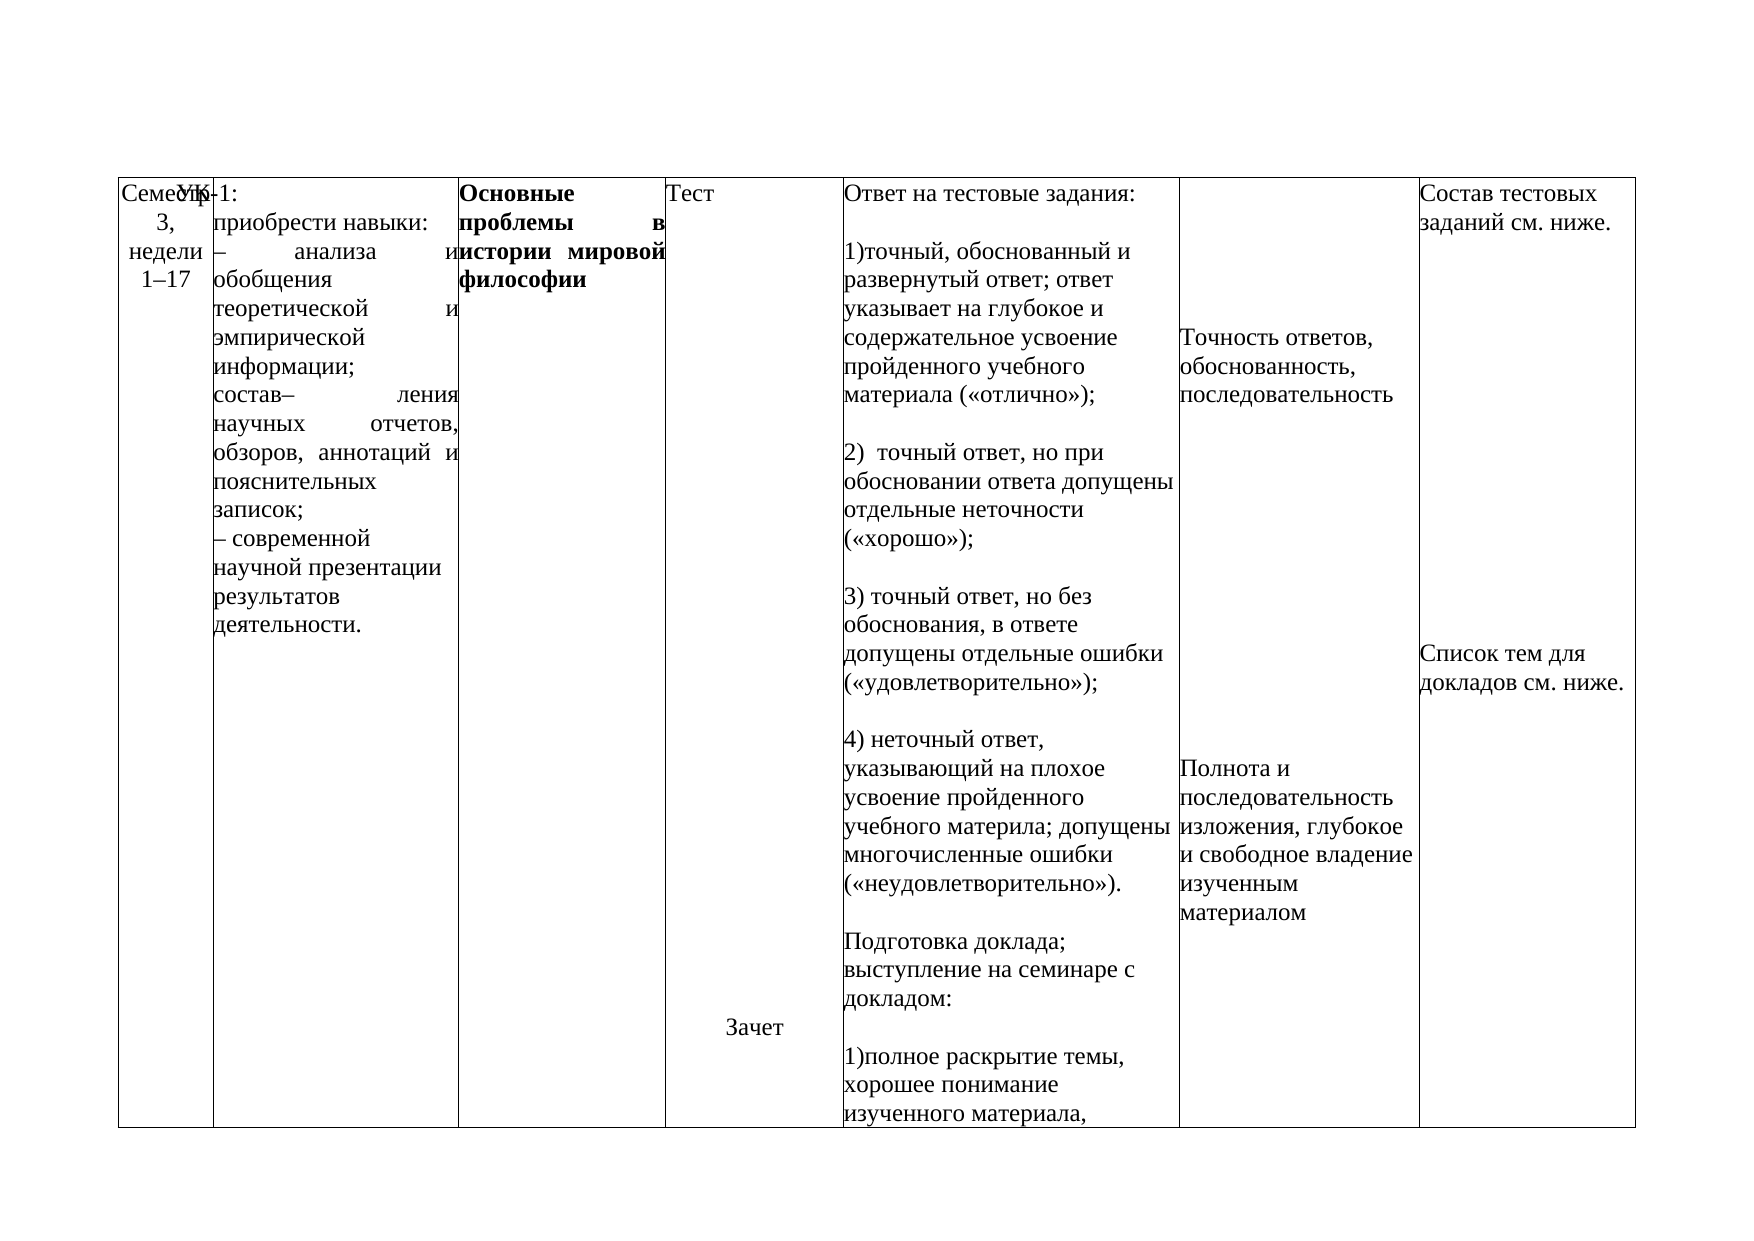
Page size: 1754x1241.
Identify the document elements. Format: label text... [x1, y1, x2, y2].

table_cell Тест Зачет [666, 178, 843, 1127]
table_cell Состав тестовых заданий см. ниже. Список тем для докладов см. ниже. Список вопросов к зачету см. ниже. [1420, 178, 1635, 1127]
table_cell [1180, 178, 1419, 1127]
table_cell Основные проблемы в истории мировой философии [459, 178, 665, 1127]
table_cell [119, 178, 213, 1127]
